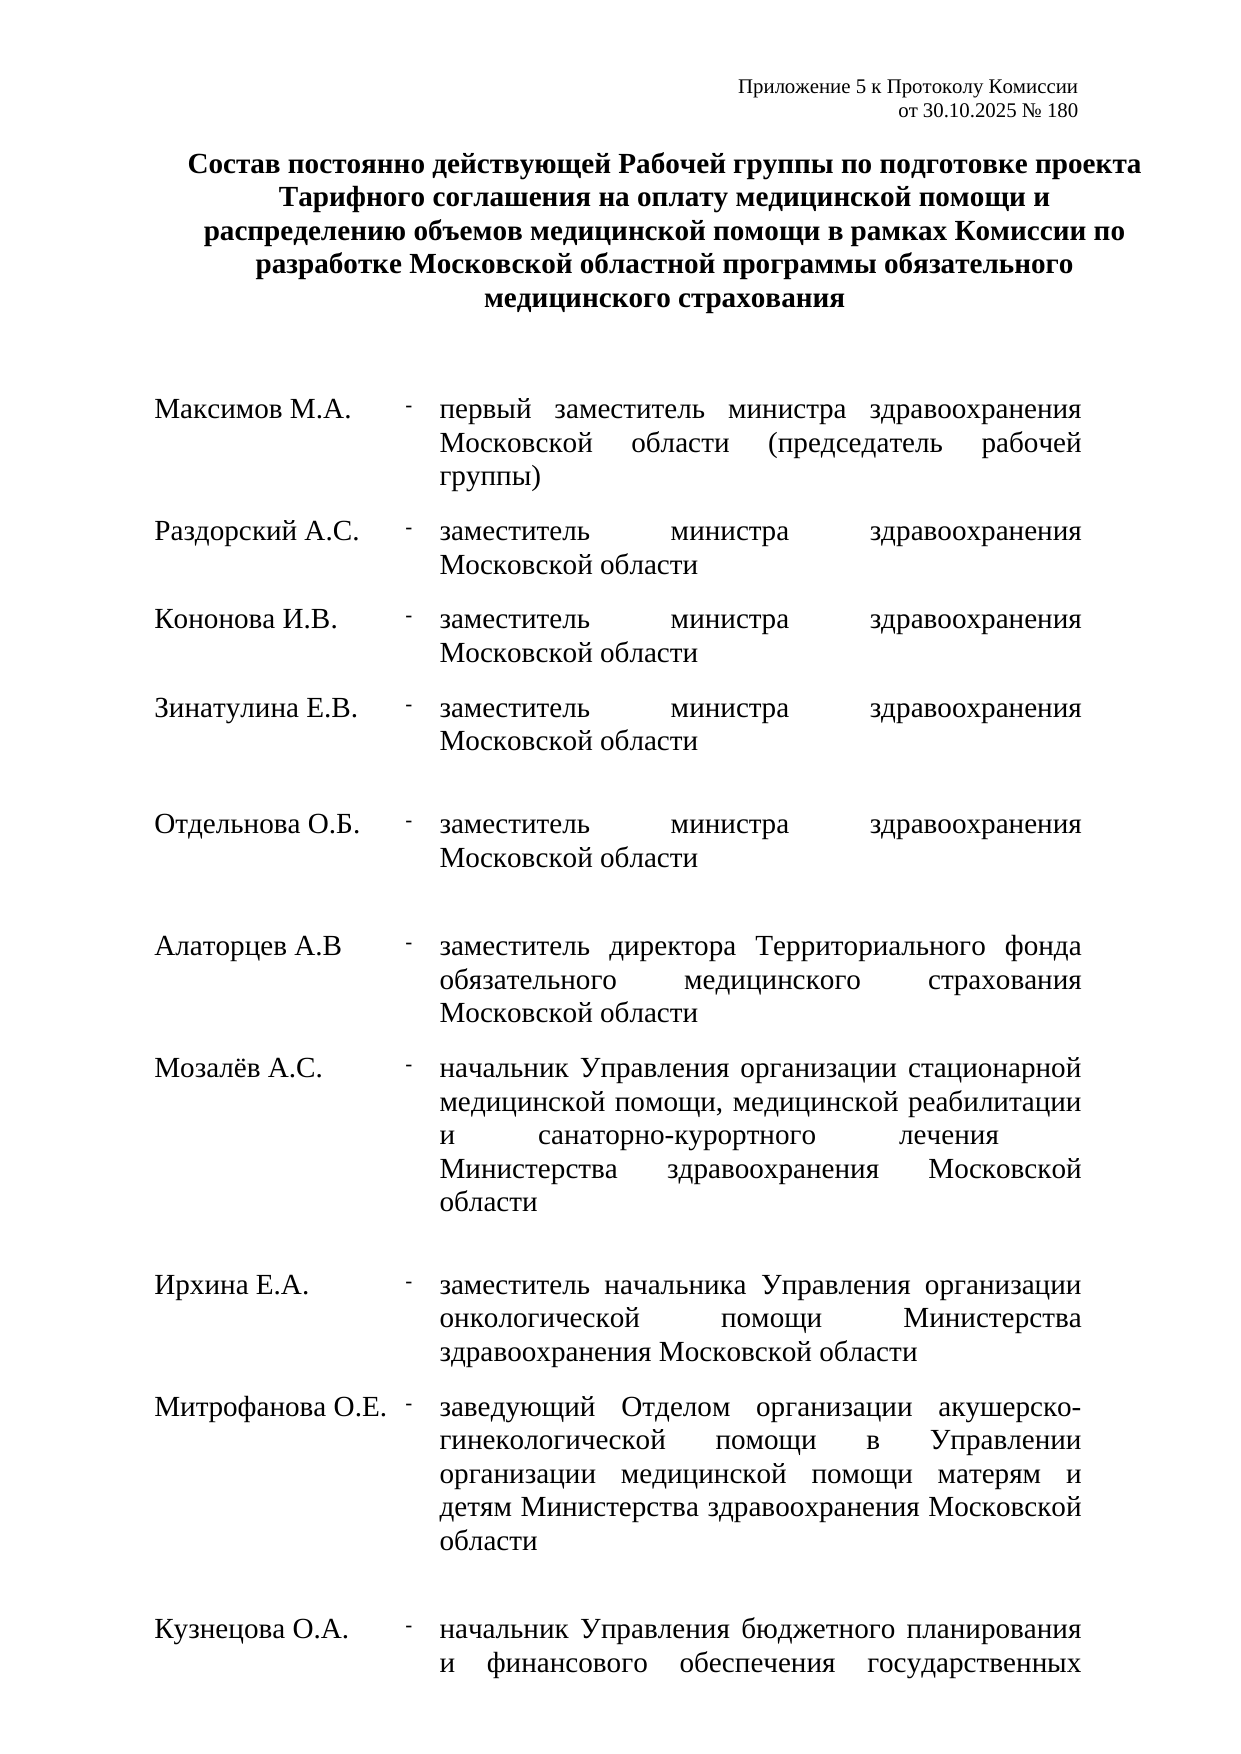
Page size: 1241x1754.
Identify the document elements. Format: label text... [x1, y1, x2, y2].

table_cell начальник Управления организации стационарной медицинской помощи, медицинской реабилитации и санаторно-курортного лечения Министерства здравоохранения Московской области [433, 1040, 1088, 1256]
table_cell - [399, 1601, 433, 1689]
table_cell - [399, 503, 433, 591]
table_cell Мозалёв А.С. [148, 1040, 399, 1256]
table_cell - [399, 918, 433, 1039]
table_header - [399, 381, 433, 503]
table_cell Раздорский А.С. [148, 503, 399, 591]
table_cell Отдельнова О.Б. [148, 796, 399, 918]
table_cell Митрофанова О.Е. [148, 1378, 399, 1601]
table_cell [433, 1601, 1088, 1689]
table_cell заместитель министра здравоохранения Московской области [433, 503, 1088, 591]
table_cell - [399, 1040, 433, 1256]
table_cell Ирхина Е.А. [148, 1256, 399, 1378]
table_cell Кононова И.В. [148, 591, 399, 679]
table_cell заместитель начальника Управления организации онкологической помощи Министерства здравоохранения Московской области [433, 1256, 1088, 1378]
text Приложение 5 к Протоколу Комиссии [177, 74, 1078, 98]
table_header Максимов М.А. [148, 381, 399, 503]
table_cell заместитель директора Территориального фонда обязательного медицинского страхования Московской области [433, 918, 1088, 1039]
table_cell Кузнецова О.А. [148, 1601, 399, 1689]
table_cell Алаторцев А.В [148, 918, 399, 1039]
table_cell - [399, 591, 433, 679]
table_cell - [399, 679, 433, 796]
text от 30.10.2025 № 180 [177, 98, 1078, 122]
table_cell заместитель министра здравоохранения Московской области [433, 591, 1088, 679]
table_header первый заместитель министра здравоохранения Московской области (председатель рабочей группы) [433, 381, 1088, 503]
table_cell заведующий Отделом организации акушерско-гинекологической помощи в Управлении организации медицинской помощи матерям и детям Министерства здравоохранения Московской области [433, 1378, 1088, 1601]
table_cell Зинатулина Е.В. [148, 679, 399, 796]
table_cell заместитель министра здравоохранения Московской области [433, 679, 1088, 796]
table_cell - [399, 796, 433, 918]
table_cell - [399, 1256, 433, 1378]
table_cell заместитель министра здравоохранения Московской области [433, 796, 1088, 918]
table_cell - [399, 1378, 433, 1601]
text Состав постоянно действующей Рабочей группы по подготовке проекта Тарифного соглашения на оплату медицинской помощи и распределению объемов медицинской помощи в рамках Комиссии по разработке Московской областной программы обязательного медицинского страхования [177, 146, 1152, 314]
